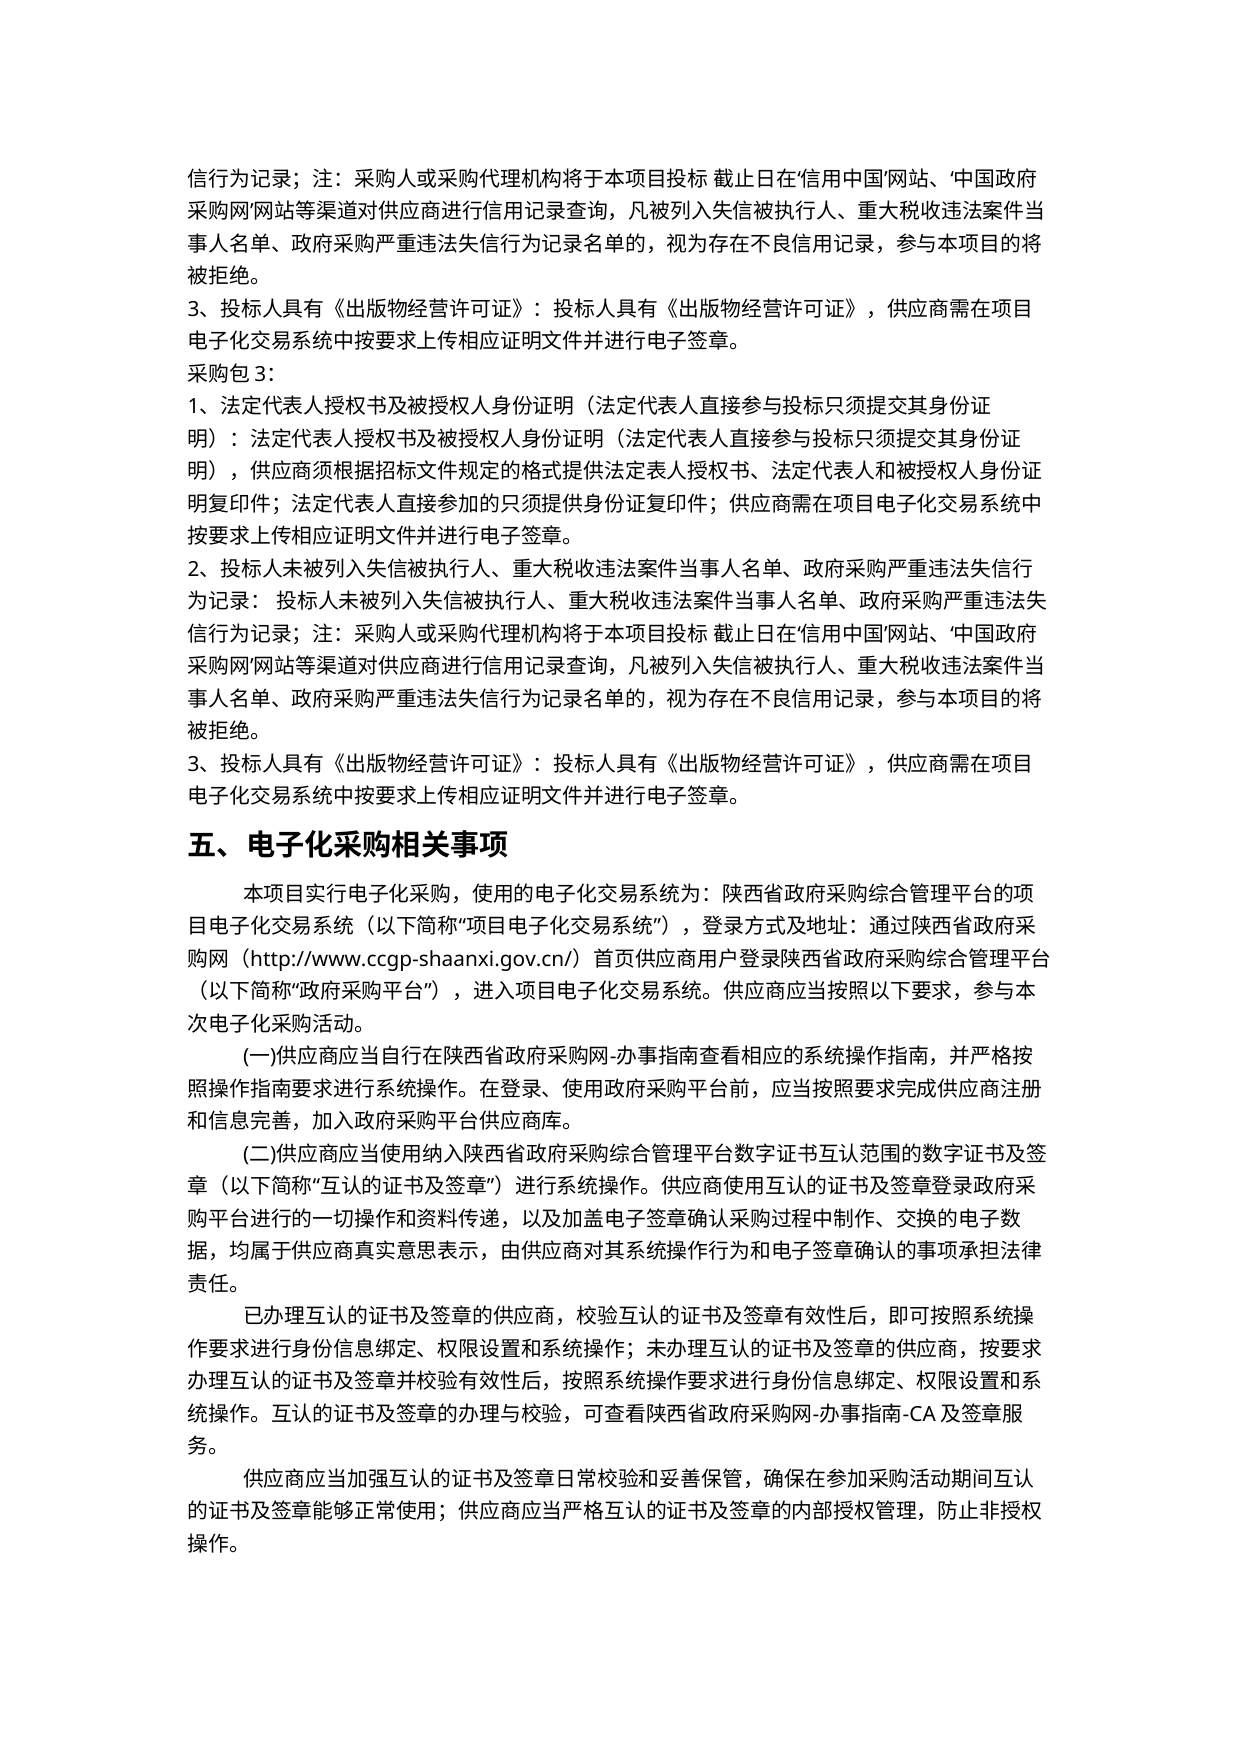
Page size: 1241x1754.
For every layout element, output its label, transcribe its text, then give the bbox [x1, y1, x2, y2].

text 已办理互认的证书及签章的供应商，校验互认的证书及签章有效性后，即可按照系统操作要求进行身份信息绑定、权限设置和系统操作；未办理互认的证书及签章的供应商，按要求办理互认的证书及签章并校验有效性后，按照系统操作要求进行身份信息绑定、权限设置和系统操作。互认的证书及签章的办理与校验，可查看陕西省政府采购网-办事指南-CA及签章服务。 [187, 1299, 1053, 1462]
text (一)供应商应当自行在陕西省政府采购网-办事指南查看相应的系统操作指南，并严格按照操作指南要求进行系统操作。在登录、使用政府采购平台前，应当按照要求完成供应商注册和信息完善，加入政府采购平台供应商库。 [187, 1039, 1053, 1137]
text (二)供应商应当使用纳入陕西省政府采购综合管理平台数字证书互认范围的数字证书及签章（以下简称“互认的证书及签章”）进行系统操作。供应商使用互认的证书及签章登录政府采购平台进行的一切操作和资料传递，以及加盖电子签章确认采购过程中制作、交换的电子数据，均属于供应商真实意思表示，由供应商对其系统操作行为和电子签章确认的事项承担法律责任。 [187, 1137, 1053, 1299]
text 3、投标人具有《出版物经营许可证》：投标人具有《出版物经营许可证》，供应商需在项目电子化交易系统中按要求上传相应证明文件并进行电子签章。 [187, 292, 1053, 357]
text 3、投标人具有《出版物经营许可证》：投标人具有《出版物经营许可证》，供应商需在项目电子化交易系统中按要求上传相应证明文件并进行电子签章。 [187, 747, 1053, 812]
text 采购包3： [187, 357, 1053, 389]
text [187, 162, 1053, 292]
text 供应商应当加强互认的证书及签章日常校验和妥善保管，确保在参加采购活动期间互认的证书及签章能够正常使用；供应商应当严格互认的证书及签章的内部授权管理，防止非授权操作。 [187, 1462, 1053, 1559]
text 本项目实行电子化采购，使用的电子化交易系统为：陕西省政府采购综合管理平台的项目电子化交易系统（以下简称“项目电子化交易系统”），登录方式及地址：通过陕西省政府采购网（http://www.ccgp-shaanxi.gov.cn/）首页供应商用户登录陕西省政府采购综合管理平台（以下简称“政府采购平台”），进入项目电子化交易系统。供应商应当按照以下要求，参与本次电子化采购活动。 [187, 877, 1053, 1039]
text 五、电子化采购相关事项 [187, 812, 1053, 877]
